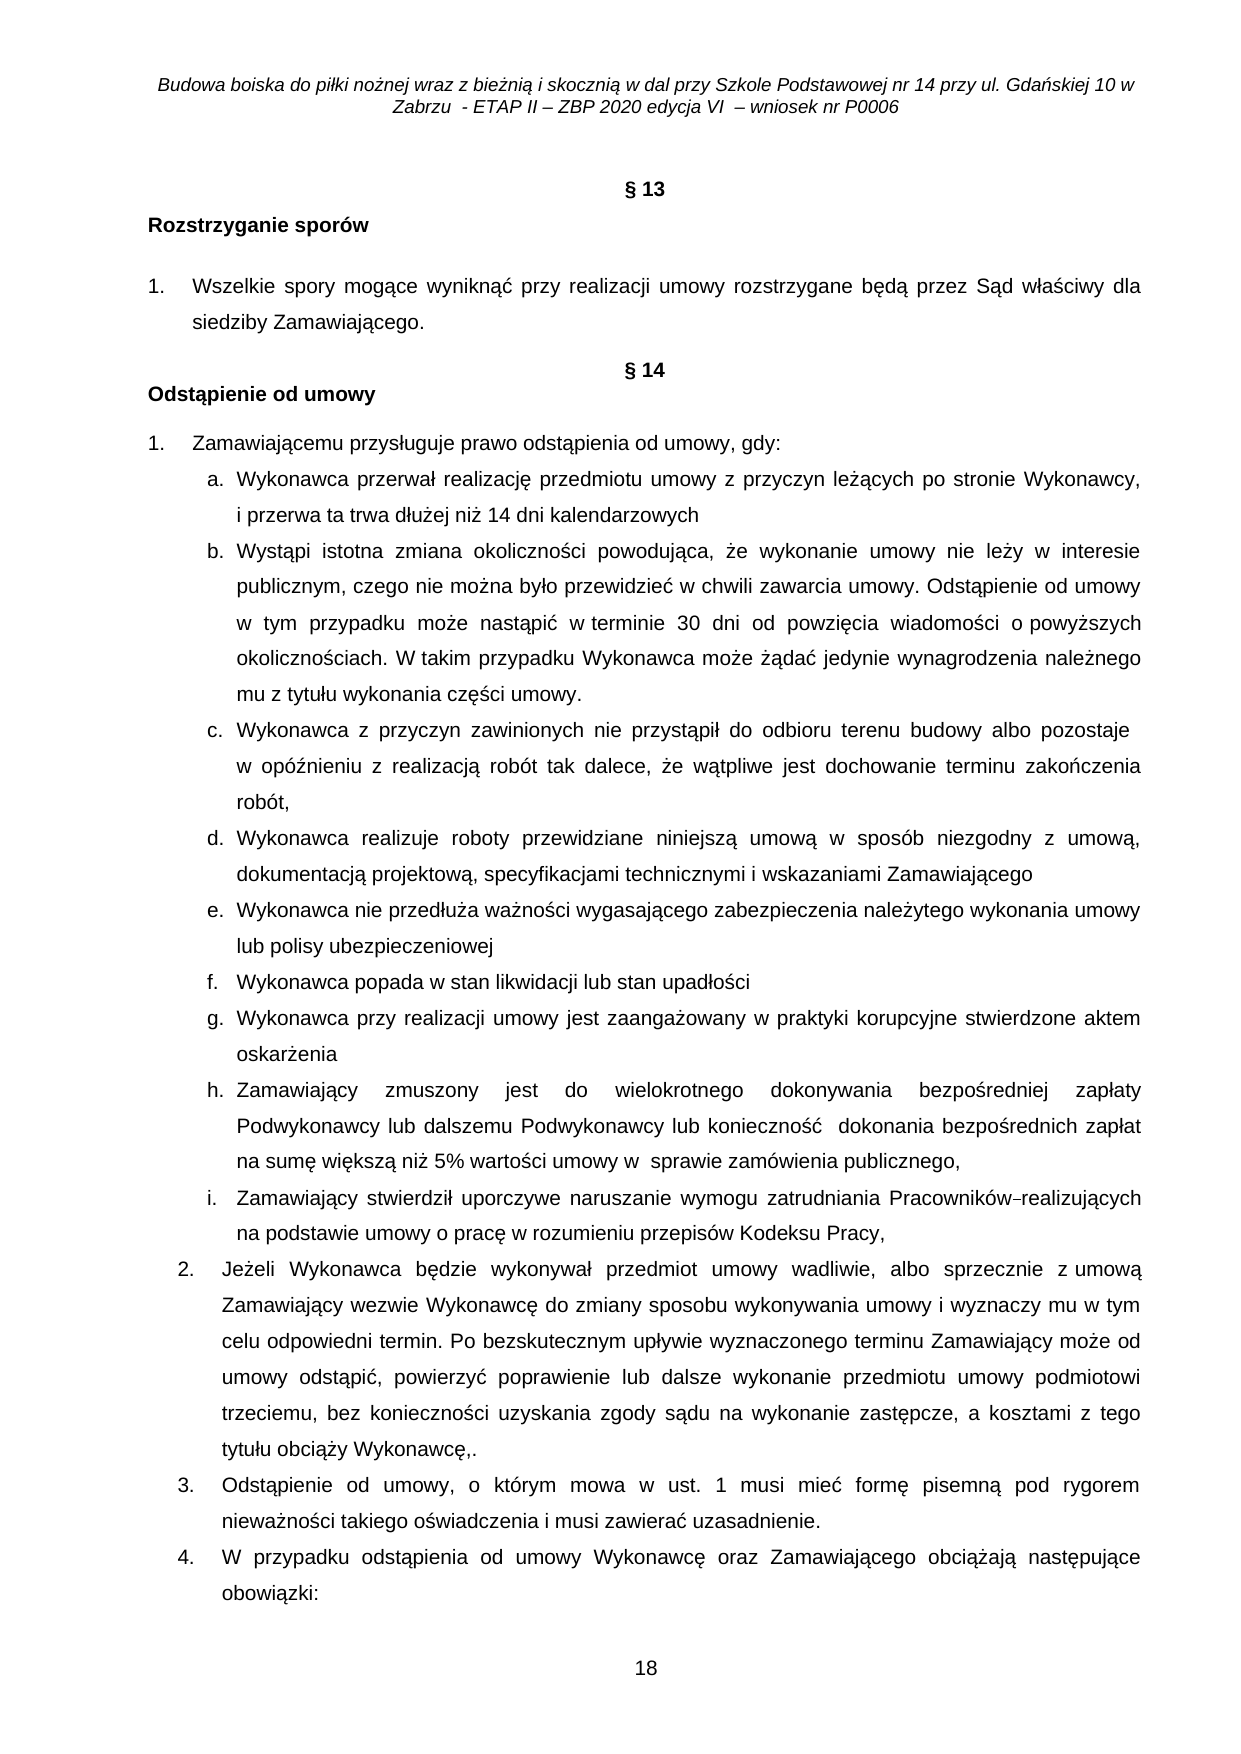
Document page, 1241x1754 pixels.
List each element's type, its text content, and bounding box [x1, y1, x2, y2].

list Zamawiający stwierdził uporczywe naruszanie wymogu zatrudniania Pracowników realizujących na podstawie umowy o pracę w rozumieniu przepisów Kodeksu Pracy, [207, 1185, 1142, 1245]
list Zamawiający zmuszony jest do wielokrotnego dokonywania bezpośredniej zapłaty Podwykonawcy lub dalszemu Podwykonawcy lub konieczność dokonania bezpośrednich zapłat na sumę większą niż 5% wartości umowy w sprawie zamówienia publicznego, [207, 1077, 1142, 1173]
text § 14 [148, 358, 1142, 382]
list Wykonawca popada w stan likwidacji lub stan upadłości [207, 970, 1142, 994]
text § 13 [148, 177, 1142, 201]
text Rozstrzyganie sporów [148, 213, 1074, 237]
list W przypadku odstąpienia od umowy Wykonawcę oraz Zamawiającego obciążają następujące obowiązki: [177, 1545, 1142, 1604]
list Wystąpi istotna zmiana okoliczności powodująca, że wykonanie umowy nie leży w interesie publicznym, czego nie można było przewidzieć w chwili zawarcia umowy. Odstąpienie od umowy w tym przypadku może nastąpić w terminie 30 dni od powzięcia wiadomości o powyższych okolicznościach. W takim przypadku Wykonawca może żądać jedynie wynagrodzenia należnego mu z tytułu wykonania części umowy. [207, 538, 1142, 706]
list Wszelkie spory mogące wyniknąć przy realizacji umowy rozstrzygane będą przez Sąd właściwy dla siedziby Zamawiającego. [148, 274, 1142, 334]
list Wykonawca przy realizacji umowy jest zaangażowany w praktyki korupcyjne stwierdzone aktem oskarżenia [207, 1006, 1142, 1066]
text Odstąpienie od umowy [148, 382, 1142, 406]
list Wykonawca przerwał realizację przedmiotu umowy z przyczyn leżących po stronie Wykonawcy, i przerwa ta trwa dłużej niż 14 dni kalendarzowych [207, 467, 1142, 526]
list Wykonawca z przyczyn zawinionych nie przystąpił do odbioru terenu budowy albo pozostaje w opóźnieniu z realizacją robót tak dalece, że wątpliwe jest dochowanie terminu zakończenia robót, [207, 718, 1142, 814]
list Odstąpienie od umowy, o którym mowa w ust. 1 musi mieć formę pisemną pod rygorem nieważności takiego oświadczenia i musi zawierać uzasadnienie. [177, 1473, 1142, 1533]
list Wykonawca realizuje roboty przewidziane niniejszą umową w sposób niezgodny z umową, dokumentacją projektową, specyfikacjami technicznymi i wskazaniami Zamawiającego [207, 826, 1142, 886]
list Wykonawca nie przedłuża ważności wygasającego zabezpieczenia należytego wykonania umowy lub polisy ubezpieczeniowej [207, 898, 1142, 958]
list Zamawiającemu przysługuje prawo odstąpienia od umowy, gdy: [148, 431, 1142, 454]
list Jeżeli Wykonawca będzie wykonywał przedmiot umowy wadliwie, albo sprzecznie z umową Zamawiający wezwie Wykonawcę do zmiany sposobu wykonywania umowy i wyznaczy mu w tym celu odpowiedni termin. Po bezskutecznym upływie wyznaczonego terminu Zamawiający może od umowy odstąpić, powierzyć poprawienie lub dalsze wykonanie przedmiotu umowy podmiotowi trzeciemu, bez konieczności uzyskania zgody sądu na wykonanie zastępcze, a kosztami z tego tytułu obciąży Wykonawcę,. [177, 1257, 1142, 1461]
